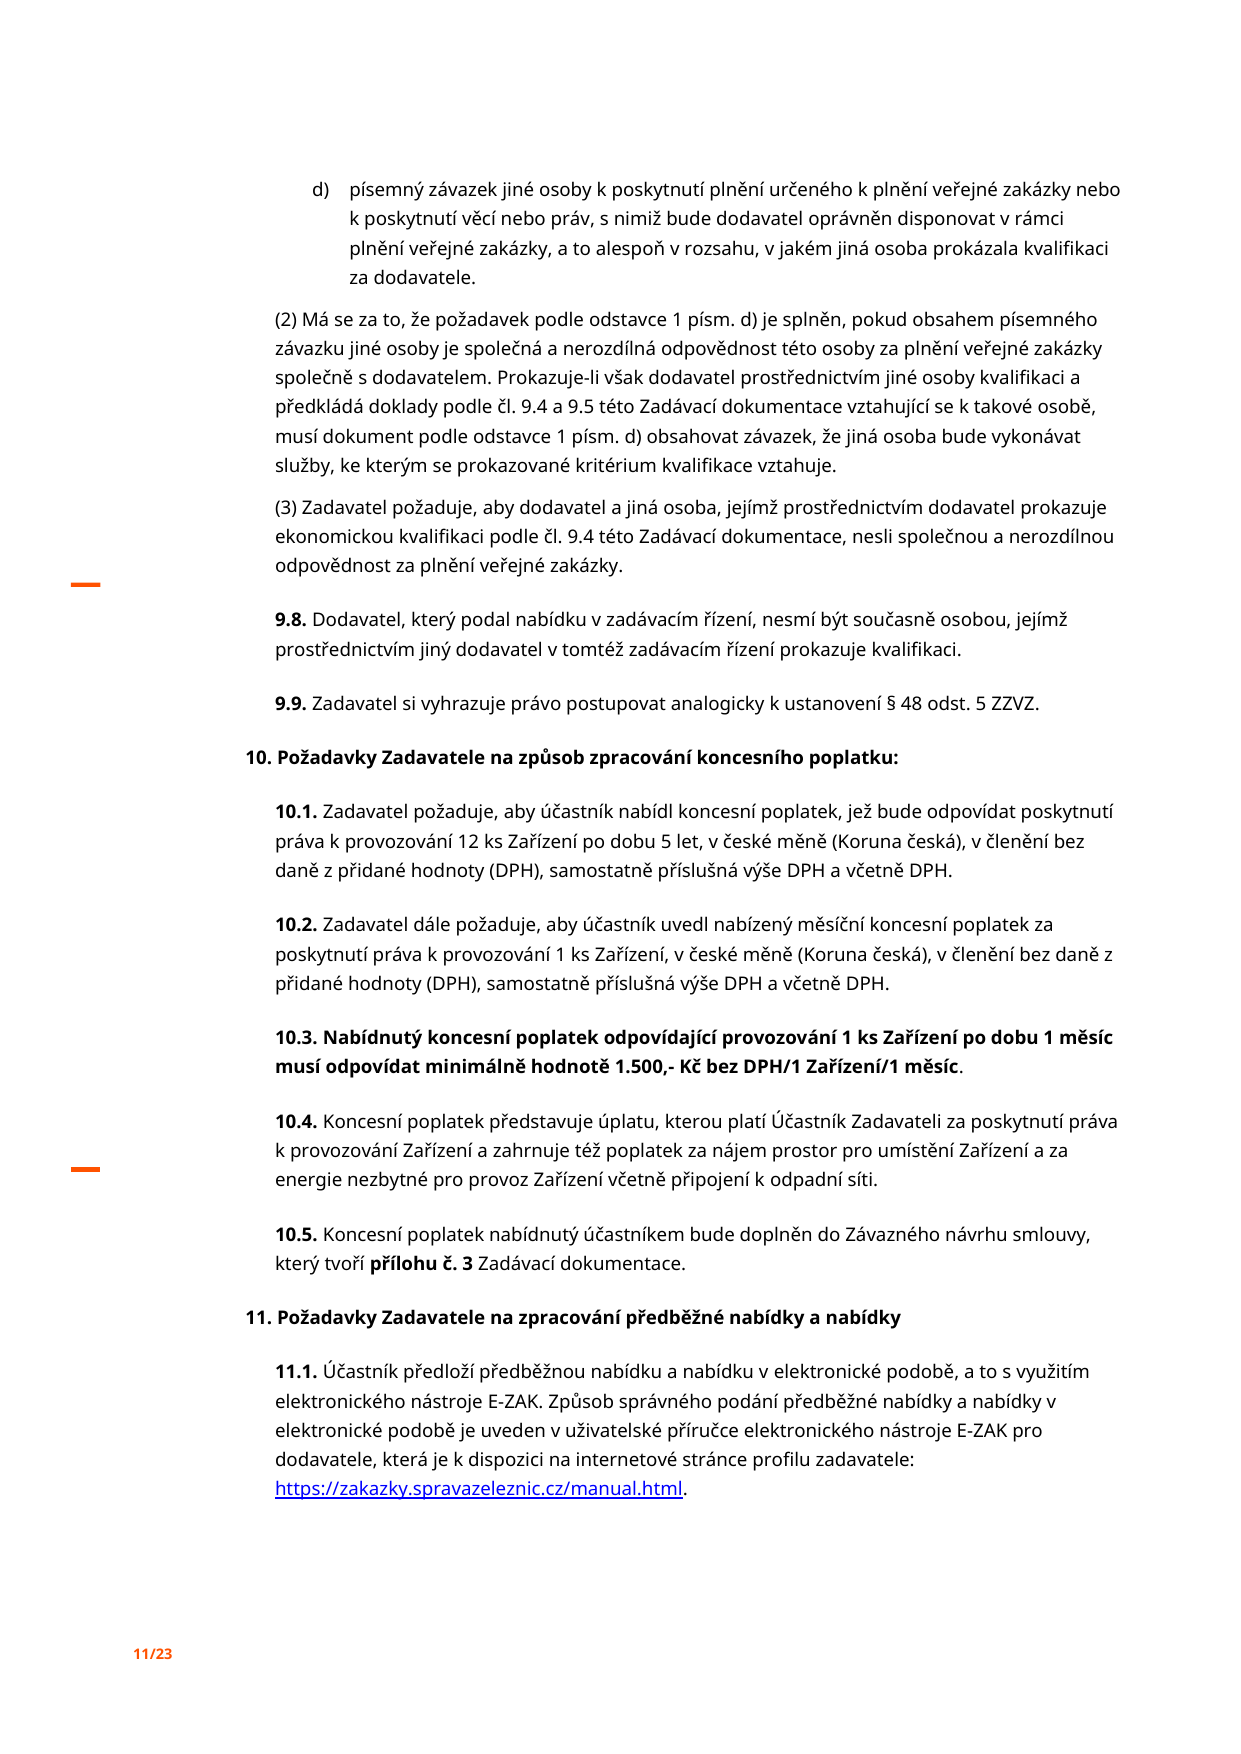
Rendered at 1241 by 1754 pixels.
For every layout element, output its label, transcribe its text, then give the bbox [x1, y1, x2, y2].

text Požadavky Zadavatele na způsob zpracování koncesního poplatku: [245, 744, 1122, 770]
text Zadavatel požaduje, aby účastník nabídl koncesní poplatek, jež bude odpovídat poskytnutí práva k provozování 12 ks Zařízení po dobu 5 let, v české měně (Koruna česká), v členění bez daně z přidané hodnoty (DPH), samostatně příslušná výše DPH a včetně DPH. [275, 799, 1122, 883]
text Koncesní poplatek představuje úplatu, kterou platí Účastník Zadavateli za poskytnutí práva k provozování Zařízení a zahrnuje též poplatek za nájem prostor pro umístění Zařízení a za energie nezbytné pro provoz Zařízení včetně připojení k odpadní síti. [275, 1108, 1122, 1192]
list písemný závazek jiné osoby k poskytnutí plnění určeného k plnění veřejné zakázky nebo k poskytnutí věcí nebo práv, s nimiž bude dodavatel oprávněn disponovat v rámci plnění veřejné zakázky, a to alespoň v rozsahu, v jakém jiná osoba prokázala kvalifikaci za dodavatele. [312, 176, 1122, 289]
text Požadavky Zadavatele na zpracování předběžné nabídky a nabídky [245, 1304, 1122, 1330]
text Zadavatel si vyhrazuje právo postupovat analogicky k ustanovení § 48 odst. 5 ZZVZ. [275, 690, 1122, 716]
text Zadavatel dále požaduje, aby účastník uvedl nabízený měsíční koncesní poplatek za poskytnutí práva k provozování 1 ks Zařízení, v české měně (Koruna česká), v členění bez daně z přidané hodnoty (DPH), samostatně příslušná výše DPH a včetně DPH. [275, 912, 1122, 996]
text Nabídnutý koncesní poplatek odpovídající provozování 1 ks Zařízení po dobu 1 měsíc musí odpovídat minimálně hodnotě 1.500,- Kč bez DPH/1 Zařízení/1 měsíc. [275, 1024, 1122, 1079]
text Účastník předloží předběžnou nabídku a nabídku v elektronické podobě, a to s využitím elektronického nástroje E-ZAK. Způsob správného podání předběžné nabídky a nabídky v elektronické podobě je uveden v uživatelské příručce elektronického nástroje E-ZAK pro dodavatele, která je k dispozici na internetové stránce profilu zadavatele: https://zakazky.spravazeleznic.cz/manual.html. [275, 1359, 1122, 1501]
text Dodavatel, který podal nabídku v zadávacím řízení, nesmí být současně osobou, jejímž prostřednictvím jiný dodavatel v tomtéž zadávacím řízení prokazuje kvalifikaci. [275, 607, 1122, 662]
text (2) Má se za to, že požadavek podle odstavce 1 písm. d) je splněn, pokud obsahem písemného závazku jiné osoby je společná a nerozdílná odpovědnost této osoby za plnění veřejné zakázky společně s dodavatelem. Prokazuje-li však dodavatel prostřednictvím jiné osoby kvalifikaci a předkládá doklady podle čl. 9.4 a 9.5 této Zadávací dokumentace vztahující se k takové osobě, musí dokument podle odstavce 1 písm. d) obsahovat závazek, že jiná osoba bude vykonávat služby, ke kterým se prokazované kritérium kvalifikace vztahuje. [275, 306, 1122, 478]
text Koncesní poplatek nabídnutý účastníkem bude doplněn do Závazného návrhu smlouvy, který tvoří přílohu č. 3 Zadávací dokumentace. [275, 1221, 1122, 1276]
text (3) Zadavatel požaduje, aby dodavatel a jiná osoba, jejímž prostřednictvím dodavatel prokazuje ekonomickou kvalifikaci podle čl. 9.4 této Zadávací dokumentace, nesli společnou a nerozdílnou odpovědnost za plnění veřejné zakázky. [275, 494, 1122, 578]
